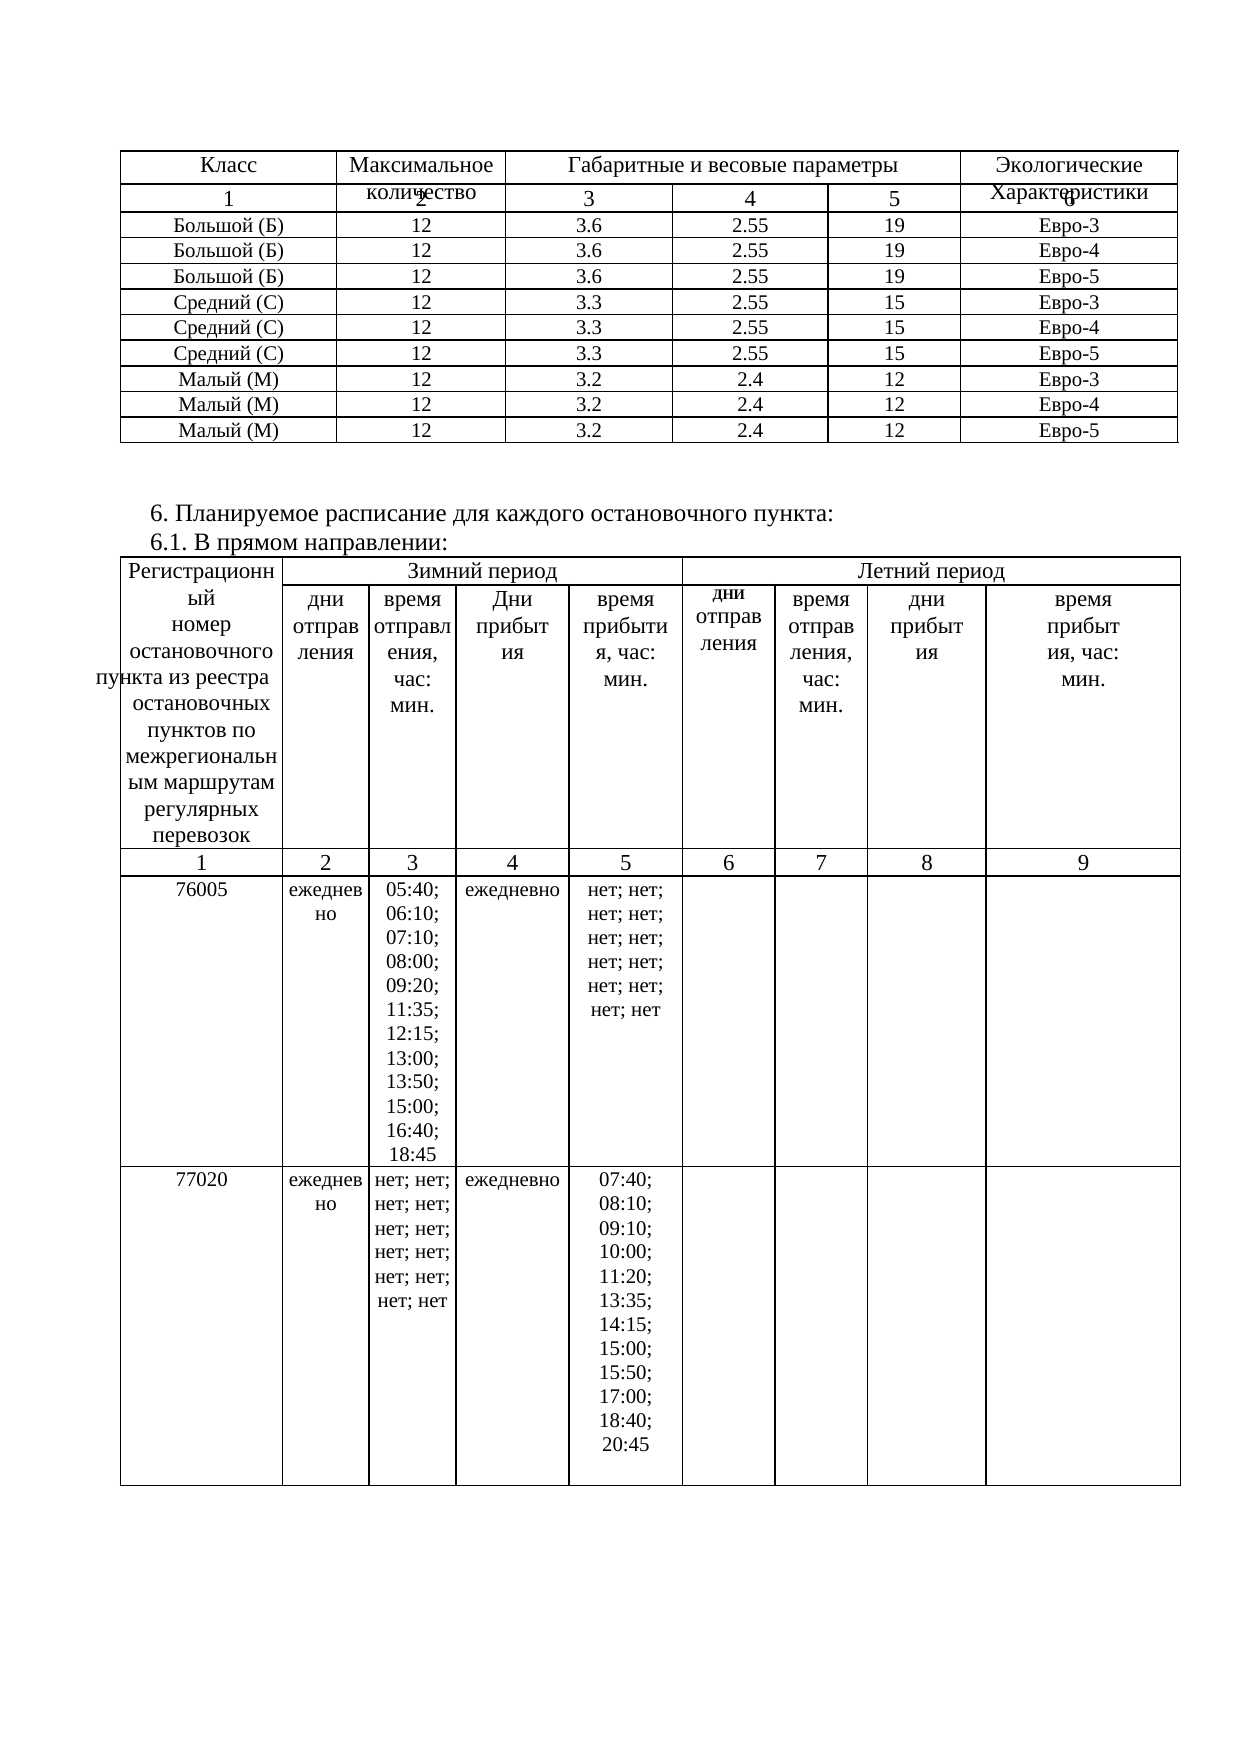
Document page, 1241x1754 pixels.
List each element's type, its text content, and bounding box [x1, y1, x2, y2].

table_cell Евро-5 [961, 341, 1177, 365]
table_cell 3.2 [506, 392, 672, 416]
table_cell 4 [457, 849, 568, 875]
table_cell 15 [829, 341, 960, 365]
table_cell 12 [337, 213, 505, 237]
table_cell [683, 877, 774, 1166]
table_cell ежедневно [457, 877, 568, 1166]
table_cell Евро-4 [961, 238, 1177, 262]
table_cell [987, 877, 1180, 1166]
table_cell нет; нет; нет; нет; нет; нет; нет; нет; нет; нет; нет; нет [370, 1167, 455, 1485]
table_cell ДНИ отправ ления [683, 586, 774, 847]
table_cell ежедневно [283, 877, 368, 1166]
table_cell Евро-3 [961, 290, 1177, 314]
table_cell [683, 1167, 774, 1485]
table_cell Малый (М) [121, 392, 336, 416]
table_cell 3 [506, 185, 672, 211]
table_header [337, 152, 505, 183]
table_header Регистрационный номер остановочного пункта из реестра остановочных пунктов по межрегиональным маршрутам регулярных перевозок [121, 558, 282, 847]
table_cell Большой (Б) [121, 238, 336, 262]
table_cell 2 [283, 849, 368, 875]
table_cell 3.6 [506, 238, 672, 262]
table_header Летний период [683, 558, 1180, 584]
table_cell время прибыти я, час: мин. [570, 586, 682, 847]
table_cell 12 [337, 238, 505, 262]
table_cell 3.3 [506, 315, 672, 339]
table_cell Малый (М) [121, 367, 336, 391]
table_cell 12 [337, 290, 505, 314]
table_cell 3.3 [506, 341, 672, 365]
table_cell 12 [829, 418, 960, 442]
table_cell 7 [776, 849, 867, 875]
table_cell [987, 1167, 1180, 1485]
table_cell 6 [961, 185, 1177, 211]
table_cell Средний (С) [121, 315, 336, 339]
table_cell 15 [829, 290, 960, 314]
table_cell 12 [829, 392, 960, 416]
table_cell 2.55 [673, 238, 827, 262]
table_cell 2 [337, 185, 505, 211]
table_cell Малый (М) [121, 418, 336, 442]
table_cell 3 [370, 849, 455, 875]
text 6.1. В прямом направлении: [150, 527, 1090, 556]
table_cell 3.3 [506, 290, 672, 314]
table_cell Средний (С) [121, 341, 336, 365]
table_cell ежедневно [457, 1167, 568, 1485]
table_cell 8 [868, 849, 985, 875]
table_cell 1 [121, 185, 336, 211]
table_cell дни прибыт ия [868, 586, 985, 847]
table_cell время отправ ления, час: мин. [776, 586, 867, 847]
table_cell Большой (Б) [121, 264, 336, 288]
table_cell Евро-3 [961, 367, 1177, 391]
table_cell 76005 [121, 877, 282, 1166]
table_cell 19 [829, 264, 960, 288]
table_cell нет; нет; нет; нет; нет; нет; нет; нет; нет; нет; нет; нет [570, 877, 682, 1166]
table_cell 2.4 [673, 392, 827, 416]
table_cell Евро-3 [961, 213, 1177, 237]
table_cell [868, 877, 985, 1166]
table_cell Большой (Б) [121, 213, 336, 237]
table_cell 2.55 [673, 213, 827, 237]
table_cell Евро-5 [961, 264, 1177, 288]
table_cell 77020 [121, 1167, 282, 1485]
table_cell 3.2 [506, 418, 672, 442]
table_cell 12 [337, 418, 505, 442]
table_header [961, 152, 1177, 183]
text 6. Планируемое расписание для каждого остановочного пункта: [150, 498, 1090, 527]
table_cell Евро-4 [961, 315, 1177, 339]
table_cell 5 [570, 849, 682, 875]
table_cell 3.6 [506, 264, 672, 288]
table_cell [776, 1167, 867, 1485]
table_cell 12 [337, 315, 505, 339]
table_cell 2.4 [673, 418, 827, 442]
table_cell 9 [987, 849, 1180, 875]
table_cell 12 [337, 392, 505, 416]
table_cell 2.55 [673, 290, 827, 314]
table_cell 3.2 [506, 367, 672, 391]
table_cell 2.55 [673, 264, 827, 288]
table_cell Евро-5 [961, 418, 1177, 442]
table_cell Средний (С) [121, 290, 336, 314]
table_cell время прибыт ия, час: мин. [987, 586, 1180, 847]
table_header Класс [121, 152, 336, 183]
table_cell 07:40; 08:10; 09:10; 10:00; 11:20; 13:35; 14:15; 15:00; 15:50; 17:00; 18:40; 20:45 [570, 1167, 682, 1485]
table_cell 6 [683, 849, 774, 875]
table_cell 19 [829, 238, 960, 262]
table_cell дни отправ ления [283, 586, 368, 847]
table_header Зимний период [283, 558, 682, 584]
table_cell 2.4 [673, 367, 827, 391]
table_cell 05:40; 06:10; 07:10; 08:00; 09:20; 11:35; 12:15; 13:00; 13:50; 15:00; 16:40; 18:45 [370, 877, 455, 1166]
table_cell 5 [829, 185, 960, 211]
table_cell ежедневно [283, 1167, 368, 1485]
table_cell время отправл ения, час: мин. [370, 586, 455, 847]
table_cell 15 [829, 315, 960, 339]
table_cell 12 [829, 367, 960, 391]
table_cell 12 [337, 341, 505, 365]
table_cell 1 [121, 849, 282, 875]
table_cell 19 [829, 213, 960, 237]
table_cell [776, 877, 867, 1166]
table_cell [868, 1167, 985, 1485]
table_cell 2.55 [673, 315, 827, 339]
table_cell 3.6 [506, 213, 672, 237]
table_cell 4 [673, 185, 827, 211]
table_cell Евро-4 [961, 392, 1177, 416]
table_cell 12 [337, 264, 505, 288]
table_header Габаритные и весовые параметры [506, 152, 960, 183]
table_cell 12 [337, 367, 505, 391]
table_cell Дни прибыт ия [457, 586, 568, 847]
table_cell 2.55 [673, 341, 827, 365]
